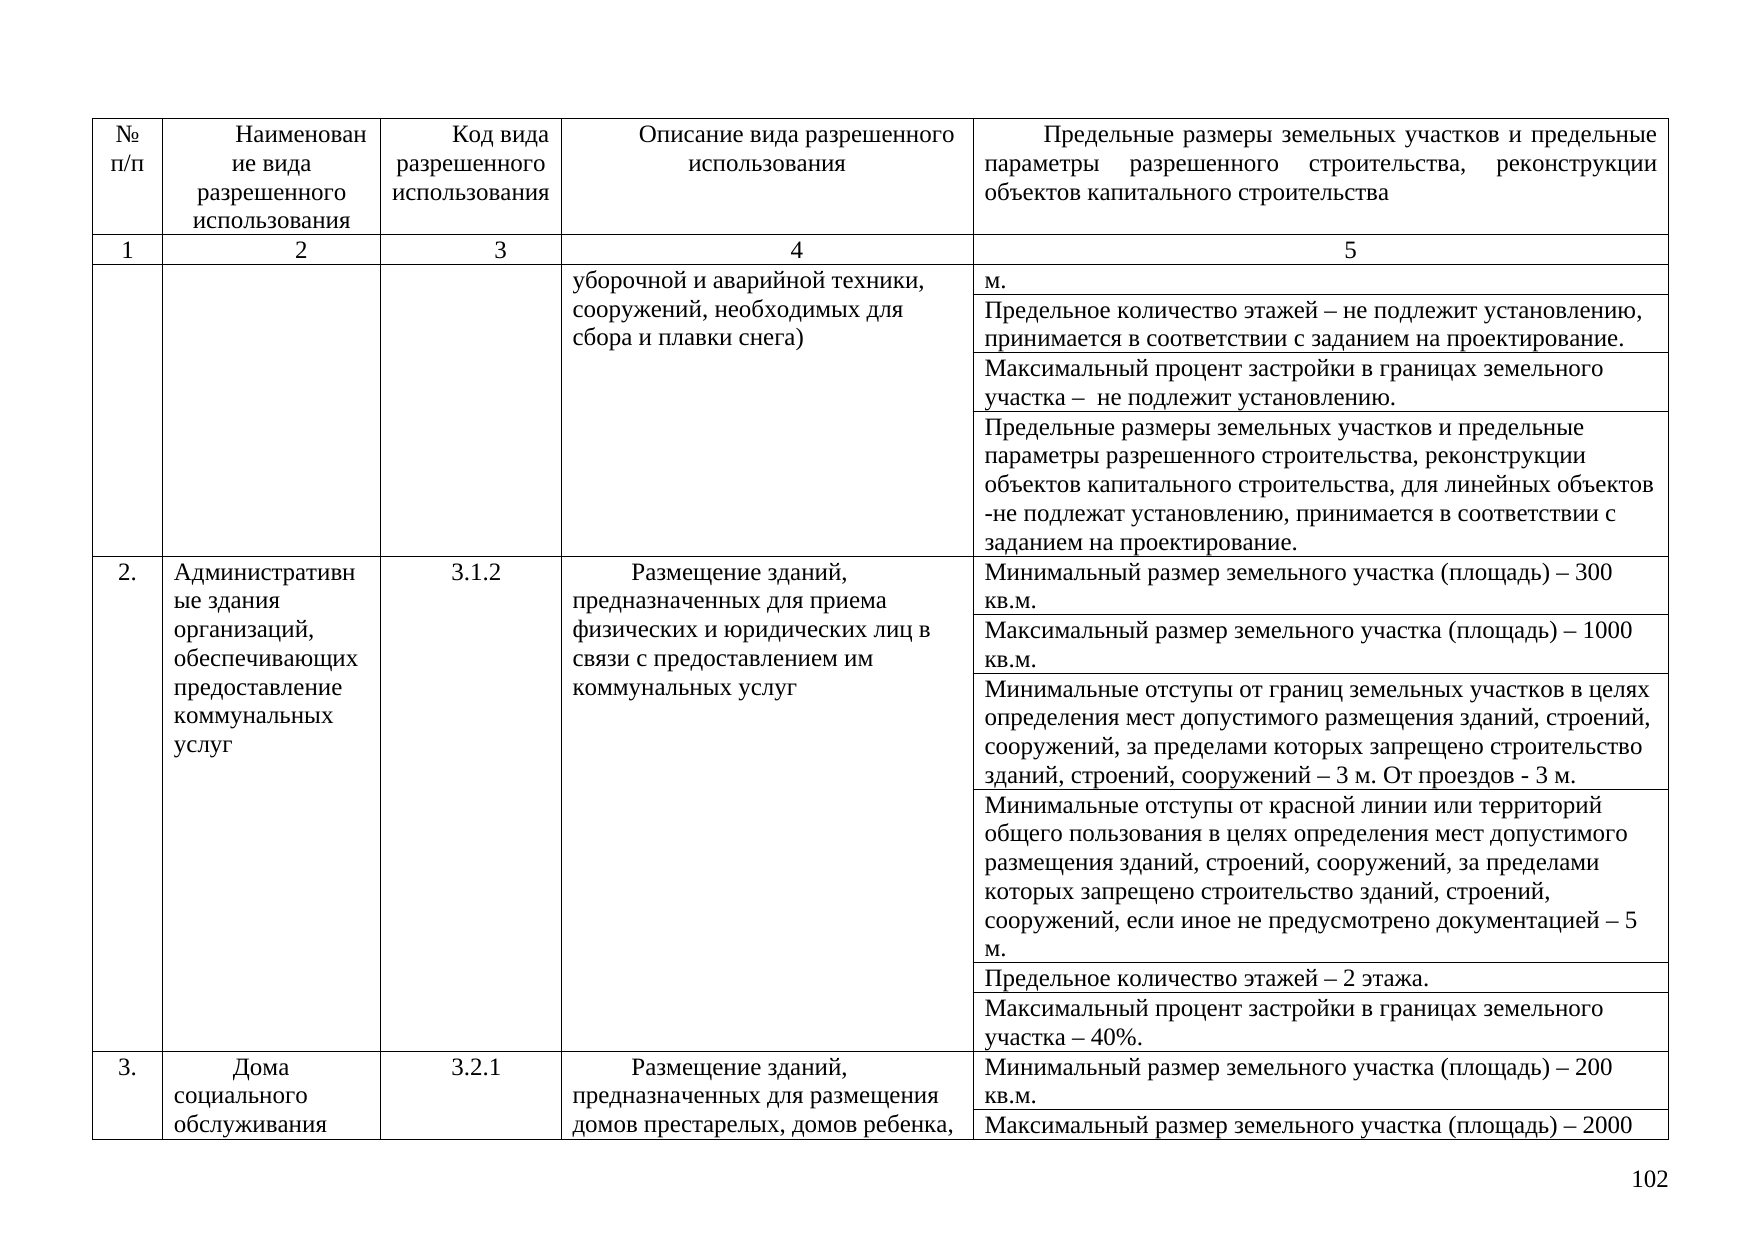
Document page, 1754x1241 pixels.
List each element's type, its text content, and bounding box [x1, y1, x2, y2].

table_cell Минимальный размер земельного участка (площадь) – 200 кв.м. [974, 1052, 1668, 1109]
table_cell 2 [163, 235, 380, 264]
table_cell Максимальный процент застройки в границах земельного участка – 40%. [974, 993, 1668, 1051]
table_cell Минимальный размер земельного участка (площадь) – 300 кв.м. [974, 557, 1668, 614]
table_header Описание вида разрешенного использования [562, 119, 973, 234]
table_header Код вида разрешенного использования [381, 119, 561, 234]
table_cell Дома социального обслуживания [163, 1052, 380, 1139]
table_cell Максимальный процент застройки в границах земельного участка – не подлежит установлению. [974, 353, 1668, 411]
table_header Наименование вида разрешенного использования [163, 119, 380, 234]
table_cell Максимальный размер земельного участка (площадь) – 1000 кв.м. [974, 615, 1668, 673]
table_cell 3.1.2 [381, 557, 561, 1051]
table_cell 3 [381, 235, 561, 264]
table_cell Минимальные отступы от границ земельных участков в целях определения мест допустимого размещения зданий, строений, сооружений, за пределами которых запрещено строительство зданий, строений, сооружений – 3 м. От проездов - 3 м. [974, 674, 1668, 789]
table_cell 1 [93, 235, 162, 264]
table_header № п/п [93, 119, 162, 234]
table_cell Административные здания организаций, обеспечивающих предоставление коммунальных услуг [163, 557, 380, 1051]
table_cell Размещение зданий, предназначенных для приема физических и юридических лиц в связи с предоставлением им коммунальных услуг [562, 557, 973, 1051]
table_cell 4 [562, 235, 973, 264]
table_cell 3.2.1 [381, 1052, 561, 1139]
table_cell Предельное количество этажей – 2 этажа. [974, 963, 1668, 992]
table_header Предельные размеры земельных участков и предельные параметры разрешенного строительства, реконструкции объектов капитального строительства [974, 119, 1668, 234]
table_cell Максимальный размер земельного участка (площадь) – 2000 кв.м. [974, 1110, 1668, 1139]
table_cell Предельные размеры земельных участков и предельные параметры разрешенного строительства, реконструкции объектов капитального строительства, для линейных объектов -не подлежат установлению, принимается в соответствии с заданием на проектирование. [974, 412, 1668, 556]
table_cell 5 [974, 235, 1668, 264]
table_cell 3. [93, 1052, 162, 1139]
table_cell 2. [93, 557, 162, 1051]
table_cell Размещение зданий, предназначенных для размещения домов престарелых, домов ребенка, детских домов, пунктов ночлега для бездомных граждан; размещение объектов капитального строительства для временного размещения вынужденных переселенцев, лиц, признанных беженцами [562, 1052, 973, 1139]
table_cell Предельное количество этажей – не подлежит установлению, принимается в соответствии с заданием на проектирование. [974, 295, 1668, 352]
